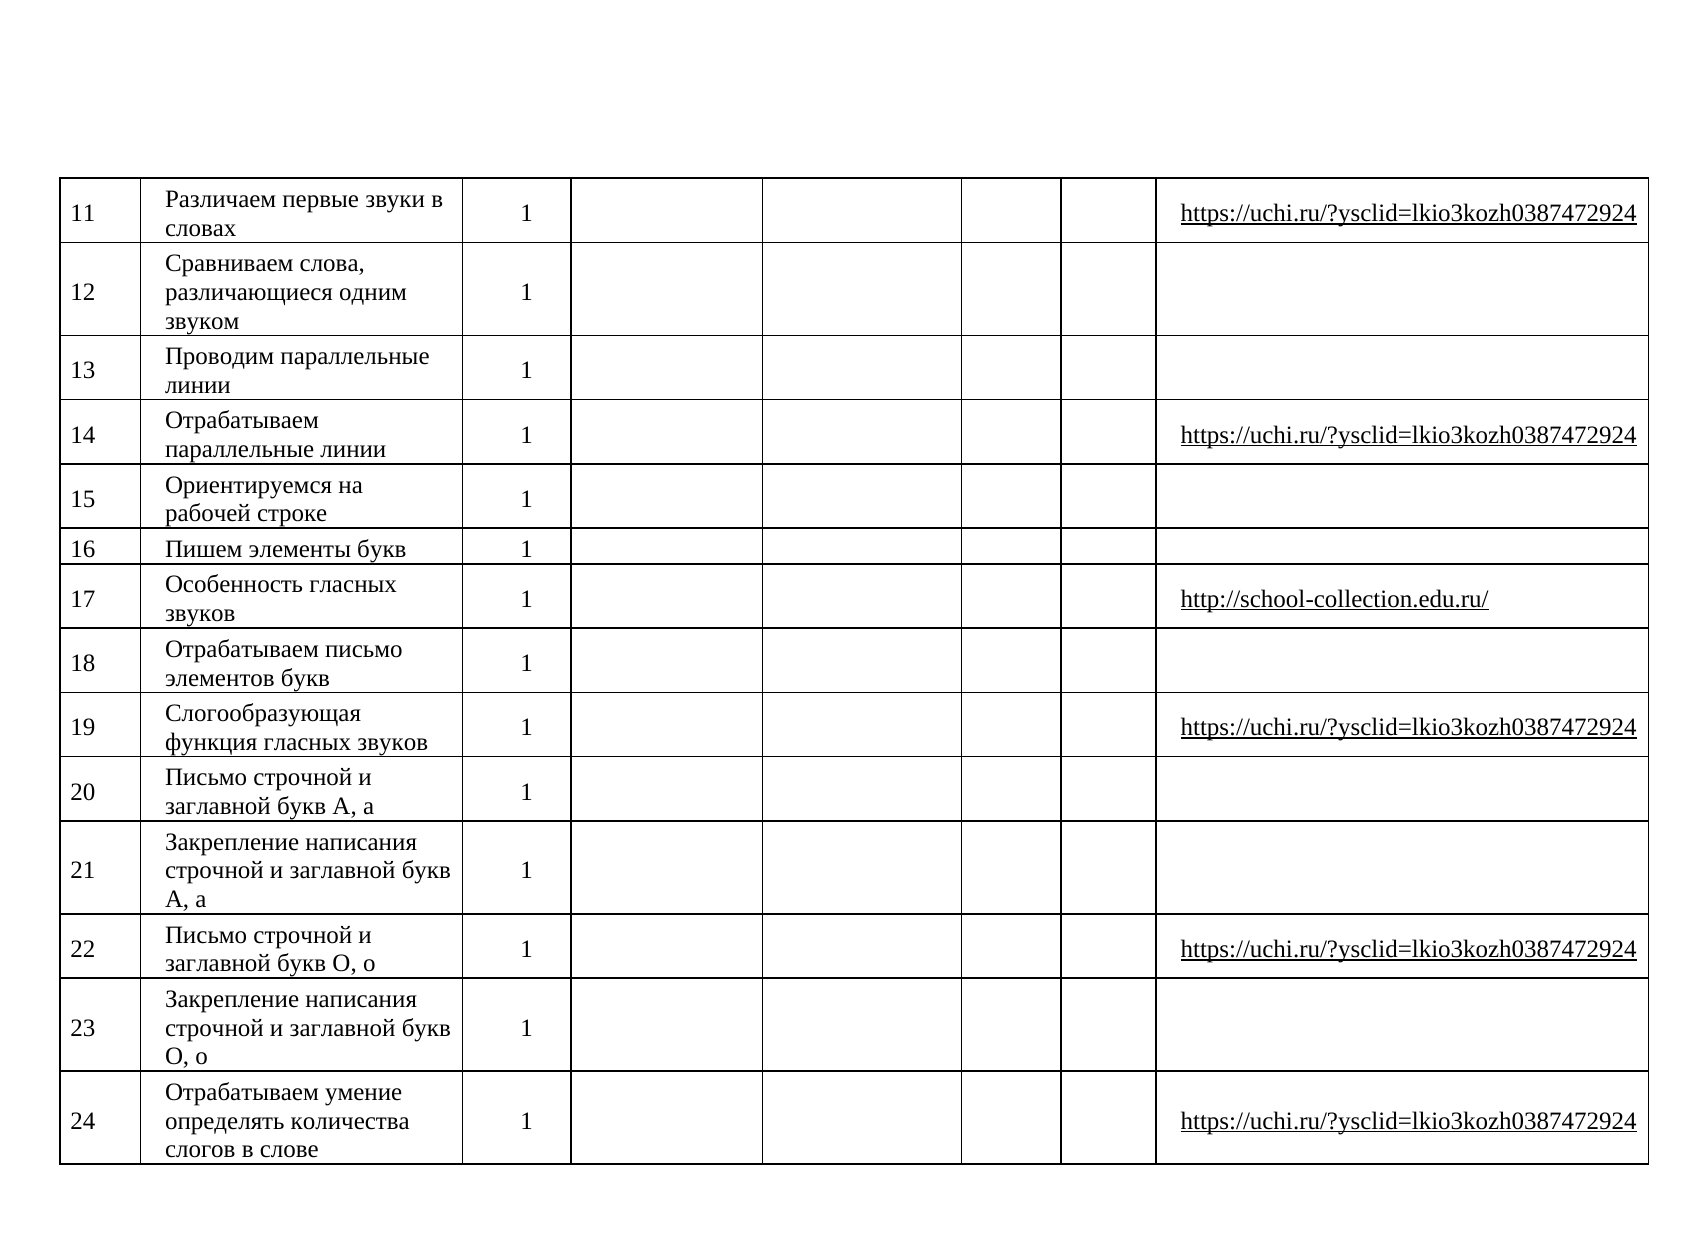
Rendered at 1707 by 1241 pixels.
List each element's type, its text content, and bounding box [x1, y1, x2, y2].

table_cell [1062, 979, 1155, 1070]
table_cell Закрепление написания строчной и заглавной букв О, о [141, 979, 462, 1070]
table_cell [962, 565, 1060, 627]
table_cell [572, 243, 762, 334]
table_cell 12 [61, 243, 140, 334]
table_cell [763, 629, 961, 691]
table_cell [1062, 693, 1155, 756]
table_cell [572, 179, 762, 241]
table_cell [572, 336, 762, 399]
table_cell [572, 565, 762, 627]
table_cell 1 [463, 565, 570, 627]
table_cell [763, 529, 961, 563]
table_cell [572, 629, 762, 691]
table_cell [962, 629, 1060, 691]
table_cell [1062, 757, 1155, 820]
table_cell Закрепление написания строчной и заглавной букв А, а [141, 822, 462, 913]
table_cell [572, 529, 762, 563]
table_cell 11 [61, 179, 140, 241]
table_cell http://school-collection.edu.ru/ [1157, 565, 1648, 627]
table_cell [763, 565, 961, 627]
table_cell [763, 757, 961, 820]
table_cell Сравниваем слова, различающиеся одним звуком [141, 243, 462, 334]
table_cell [962, 243, 1060, 334]
table_cell Письмо строчной и заглавной букв О, о [141, 915, 462, 977]
table_cell [1062, 465, 1155, 527]
table_cell 1 [463, 693, 570, 756]
table_cell 1 [463, 629, 570, 691]
table_cell [962, 979, 1060, 1070]
table_cell [1062, 915, 1155, 977]
table_cell [1062, 336, 1155, 399]
table_cell Проводим параллельные линии [141, 336, 462, 399]
table_cell [763, 822, 961, 913]
table_cell Пишем элементы букв [141, 529, 462, 563]
table_cell [1157, 243, 1648, 334]
table_cell [1157, 822, 1648, 913]
table_cell Ориентируемся на рабочей строке [141, 465, 462, 527]
table_cell [1062, 565, 1155, 627]
table_cell 13 [61, 336, 140, 399]
table_cell https://uchi.ru/?ysclid=lkio3kozh0387472924 [1157, 915, 1648, 977]
table_cell [962, 1072, 1060, 1163]
table_cell [572, 979, 762, 1070]
table_cell 1 [463, 243, 570, 334]
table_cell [1157, 179, 1648, 241]
table_cell [1157, 979, 1648, 1070]
table_cell Различаем первые звуки в словах [141, 179, 462, 241]
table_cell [1157, 1072, 1648, 1163]
table_cell 16 [61, 529, 140, 563]
table_cell [1062, 1072, 1155, 1163]
table_cell 14 [61, 400, 140, 463]
table_cell [1062, 629, 1155, 691]
table_cell [1062, 529, 1155, 563]
table_cell 22 [61, 915, 140, 977]
table_cell [962, 179, 1060, 241]
table_cell 1 [463, 465, 570, 527]
table_cell [962, 822, 1060, 913]
table_cell 1 [463, 979, 570, 1070]
table_cell [763, 1072, 961, 1163]
table_cell [962, 336, 1060, 399]
table_cell [1157, 757, 1648, 820]
table_cell [962, 400, 1060, 463]
table_cell 1 [463, 336, 570, 399]
table_cell [763, 400, 961, 463]
table_cell [572, 1072, 762, 1163]
table_cell [1157, 465, 1648, 527]
table_cell Отрабатываем параллельные линии [141, 400, 462, 463]
table_cell Особенность гласных звуков [141, 565, 462, 627]
table_cell 19 [61, 693, 140, 756]
table_cell [572, 400, 762, 463]
table_cell [1157, 629, 1648, 691]
table_cell 18 [61, 629, 140, 691]
table_cell [572, 757, 762, 820]
table_cell [763, 979, 961, 1070]
table_cell 1 [463, 400, 570, 463]
table_cell Отрабатываем умение определять количества слогов в слове [141, 1072, 462, 1163]
table_cell 23 [61, 979, 140, 1070]
table_cell [763, 693, 961, 756]
table_cell 21 [61, 822, 140, 913]
table_cell [572, 915, 762, 977]
table_cell 1 [463, 179, 570, 241]
table_cell https://uchi.ru/?ysclid=lkio3kozh0387472924 [1157, 693, 1648, 756]
table_cell [572, 693, 762, 756]
table_cell 20 [61, 757, 140, 820]
table_cell [572, 822, 762, 913]
table_cell [1157, 336, 1648, 399]
table_cell 15 [61, 465, 140, 527]
table_cell [1062, 179, 1155, 241]
table_cell 1 [463, 529, 570, 563]
table_cell [763, 465, 961, 527]
table_cell 1 [463, 757, 570, 820]
table_cell [962, 915, 1060, 977]
table_cell Отрабатываем письмо элементов букв [141, 629, 462, 691]
table_cell [572, 465, 762, 527]
table_cell [962, 529, 1060, 563]
table_cell [962, 465, 1060, 527]
table_cell https://uchi.ru/?ysclid=lkio3kozh0387472924 [1157, 400, 1648, 463]
table_cell Слогообразующая функция гласных звуков [141, 693, 462, 756]
table_cell [1157, 529, 1648, 563]
table_cell [763, 179, 961, 241]
table_cell 1 [463, 1072, 570, 1163]
table_cell [962, 757, 1060, 820]
table_cell 1 [463, 915, 570, 977]
table_cell 17 [61, 565, 140, 627]
table_cell [763, 243, 961, 334]
table_cell [1062, 243, 1155, 334]
table_cell [763, 915, 961, 977]
table_cell 1 [463, 822, 570, 913]
table_cell Письмо строчной и заглавной букв А, а [141, 757, 462, 820]
table_cell 24 [61, 1072, 140, 1163]
table_cell [763, 336, 961, 399]
table_cell [962, 693, 1060, 756]
table_cell [1062, 400, 1155, 463]
table_cell [1062, 822, 1155, 913]
